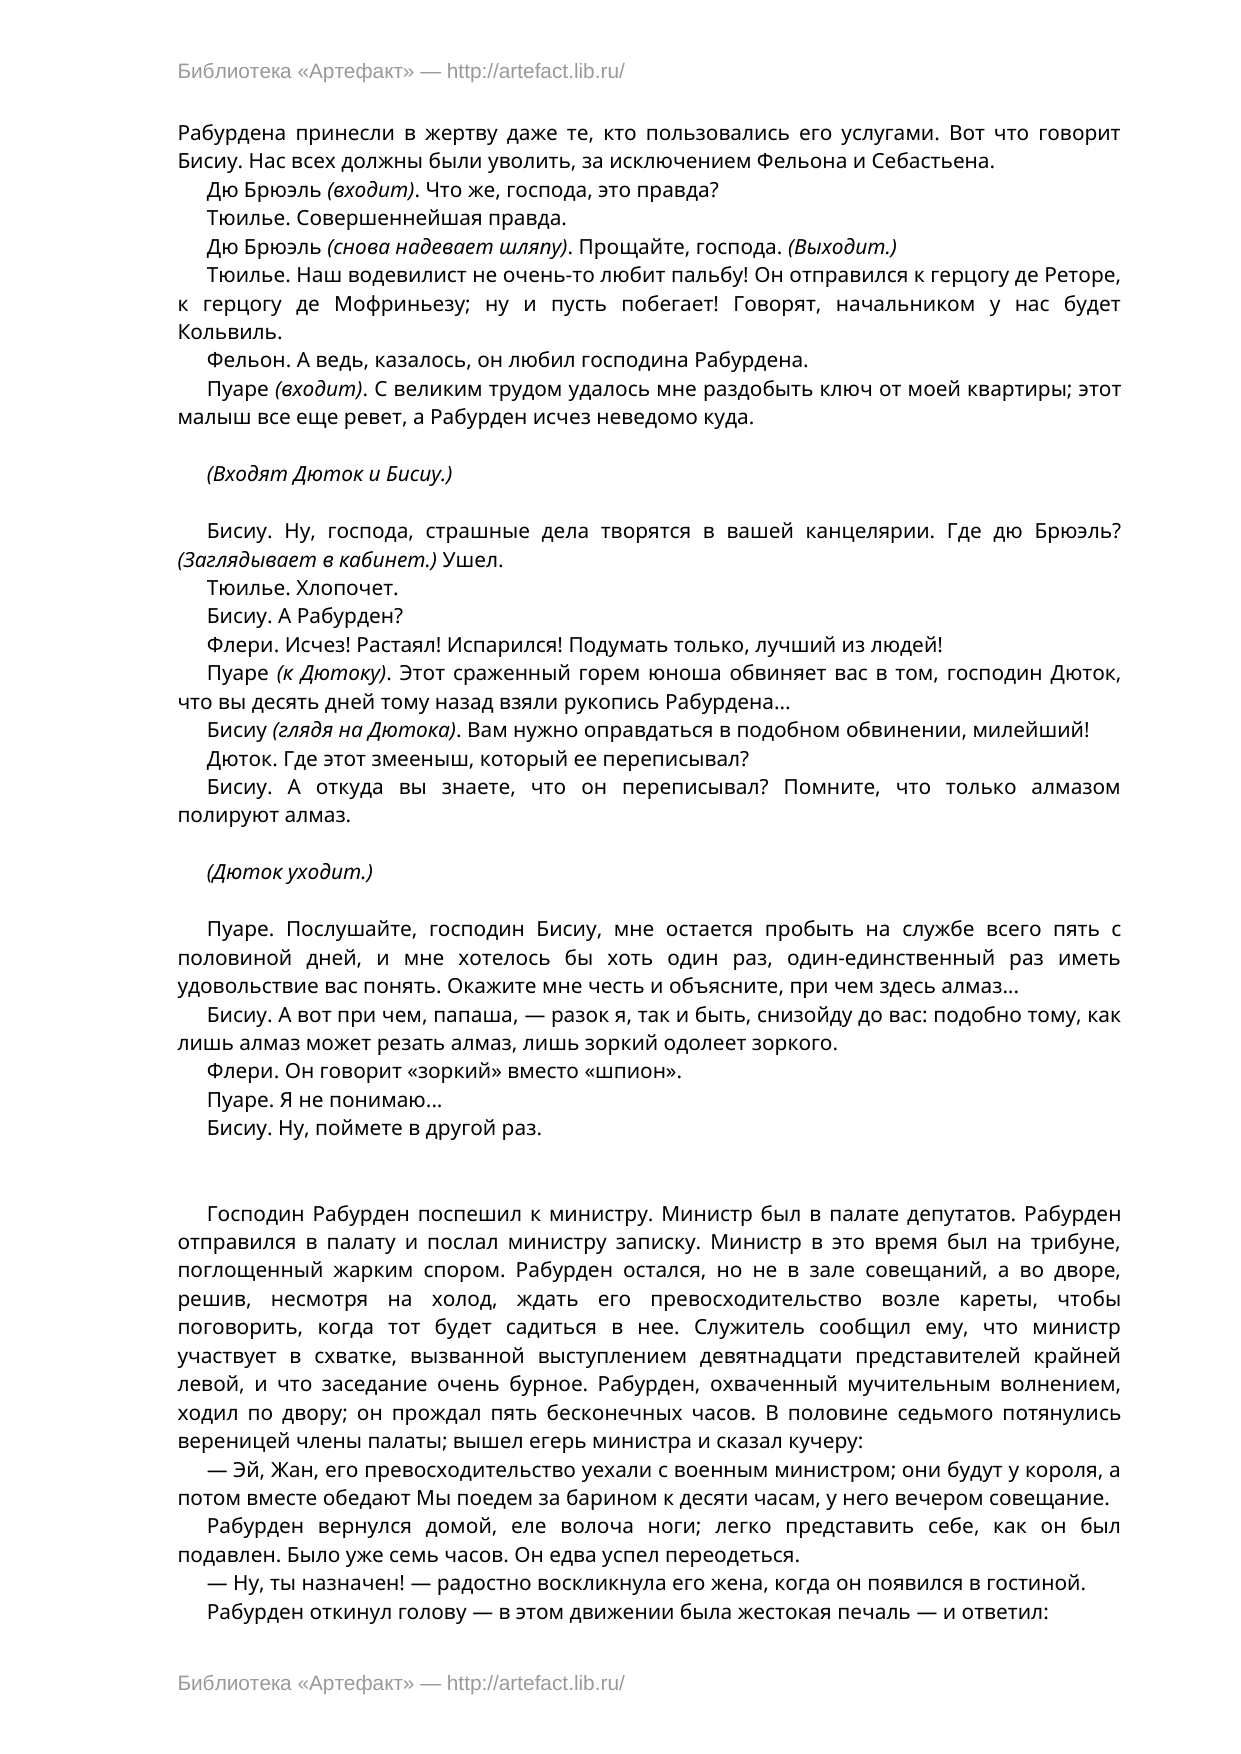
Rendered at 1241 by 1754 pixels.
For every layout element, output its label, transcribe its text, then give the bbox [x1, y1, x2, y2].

text Тюилье. Наш водевилист не очень-то любит пальбу! Он отправился к герцогу де Реторе, к герцогу де Мофриньезу; ну и пусть побегает! Говорят, начальником у нас будет Кольвиль. [177, 260, 1122, 346]
text Флери. Он говорит «зоркий» вместо «шпион». [177, 1057, 1122, 1085]
text Рабурден откинул голову — в этом движении была жестокая печаль — и ответил: [177, 1597, 1122, 1625]
text Господин Рабурден поспешил к министру. Министр был в палате депутатов. Рабурден отправился в палату и послал министру записку. Министр в это время был на трибуне, поглощенный жарким спором. Рабурден остался, но не в зале совещаний, а во дворе, решив, несмотря на холод, ждать его превосходительство возле кареты, чтобы поговорить, когда тот будет садиться в нее. Служитель сообщил ему, что министр участвует в схватке, вызванной выступлением девятнадцати представителей крайней левой, и что заседание очень бурное. Рабурден, охваченный мучительным волнением, ходил по двору; он прождал пять бесконечных часов. В половине седьмого потянулись вереницей члены палаты; вышел егерь министра и сказал кучеру: [177, 1199, 1122, 1455]
text (Входят Дюток и Бисиу.) [177, 459, 1122, 488]
text — Эй, Жан, его превосходительство уехали с военным министром; они будут у короля, а потом вместе обедают Мы поедем за барином к десяти часам, у него вечером совещание. [177, 1455, 1122, 1512]
text Рабурден вернулся домой, еле волоча ноги; легко представить себе, как он был подавлен. Было уже семь часов. Он едва успел переодеться. [177, 1512, 1122, 1568]
text Фельон. А ведь, казалось, он любил господина Рабурдена. [177, 346, 1122, 374]
text Дю Брюэль (входит). Что же, господа, это правда? [177, 175, 1122, 203]
text Дюток. Где этот змееныш, который ее переписывал? [177, 744, 1122, 772]
text Бисиу. А вот при чем, папаша, — разок я, так и быть, снизойду до вас: подобно тому, как лишь алмаз может резать алмаз, лишь зоркий одолеет зоркого. [177, 1000, 1122, 1057]
text Бисиу. Ну, поймете в другой раз. [177, 1113, 1122, 1142]
text Бисиу. Ну, господа, страшные дела творятся в вашей канцелярии. Где дю Брюэль? (Заглядывает в кабинет.) Ушел. [177, 516, 1122, 573]
text Бисиу. А Рабурден? [177, 602, 1122, 630]
text Пуаре (входит). С великим трудом удалось мне раздобыть ключ от моей квартиры; этот малыш все еще ревет, а Рабурден исчез неведомо куда. [177, 374, 1122, 431]
text Пуаре. Послушайте, господин Бисиу, мне остается пробыть на службе всего пять с половиной дней, и мне хотелось бы хоть один раз, один-единственный раз иметь удовольствие вас понять. Окажите мне честь и объясните, при чем здесь алмаз... [177, 914, 1122, 1000]
text Бисиу (глядя на Дютока). Вам нужно оправдаться в подобном обвинении, милейший! [177, 715, 1122, 744]
text Дю Брюэль (снова надевает шляпу). Прощайте, господа. (Выходит.) [177, 232, 1122, 260]
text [177, 118, 1122, 175]
text Пуаре. Я не понимаю... [177, 1085, 1122, 1113]
text Бисиу. А откуда вы знаете, что он переписывал? Помните, что только алмазом полируют алмаз. [177, 772, 1122, 829]
text — Ну, ты назначен! — радостно воскликнула его жена, когда он появился в гостиной. [177, 1568, 1122, 1597]
text Флери. Исчез! Растаял! Испарился! Подумать только, лучший из людей! [177, 630, 1122, 658]
text (Дюток уходит.) [177, 857, 1122, 886]
text Тюилье. Совершеннейшая правда. [177, 203, 1122, 232]
text Пуаре (к Дютоку). Этот сраженный горем юноша обвиняет вас в том, господин Дюток, что вы десять дней тому назад взяли рукопись Рабурдена... [177, 658, 1122, 715]
text Тюилье. Хлопочет. [177, 573, 1122, 602]
